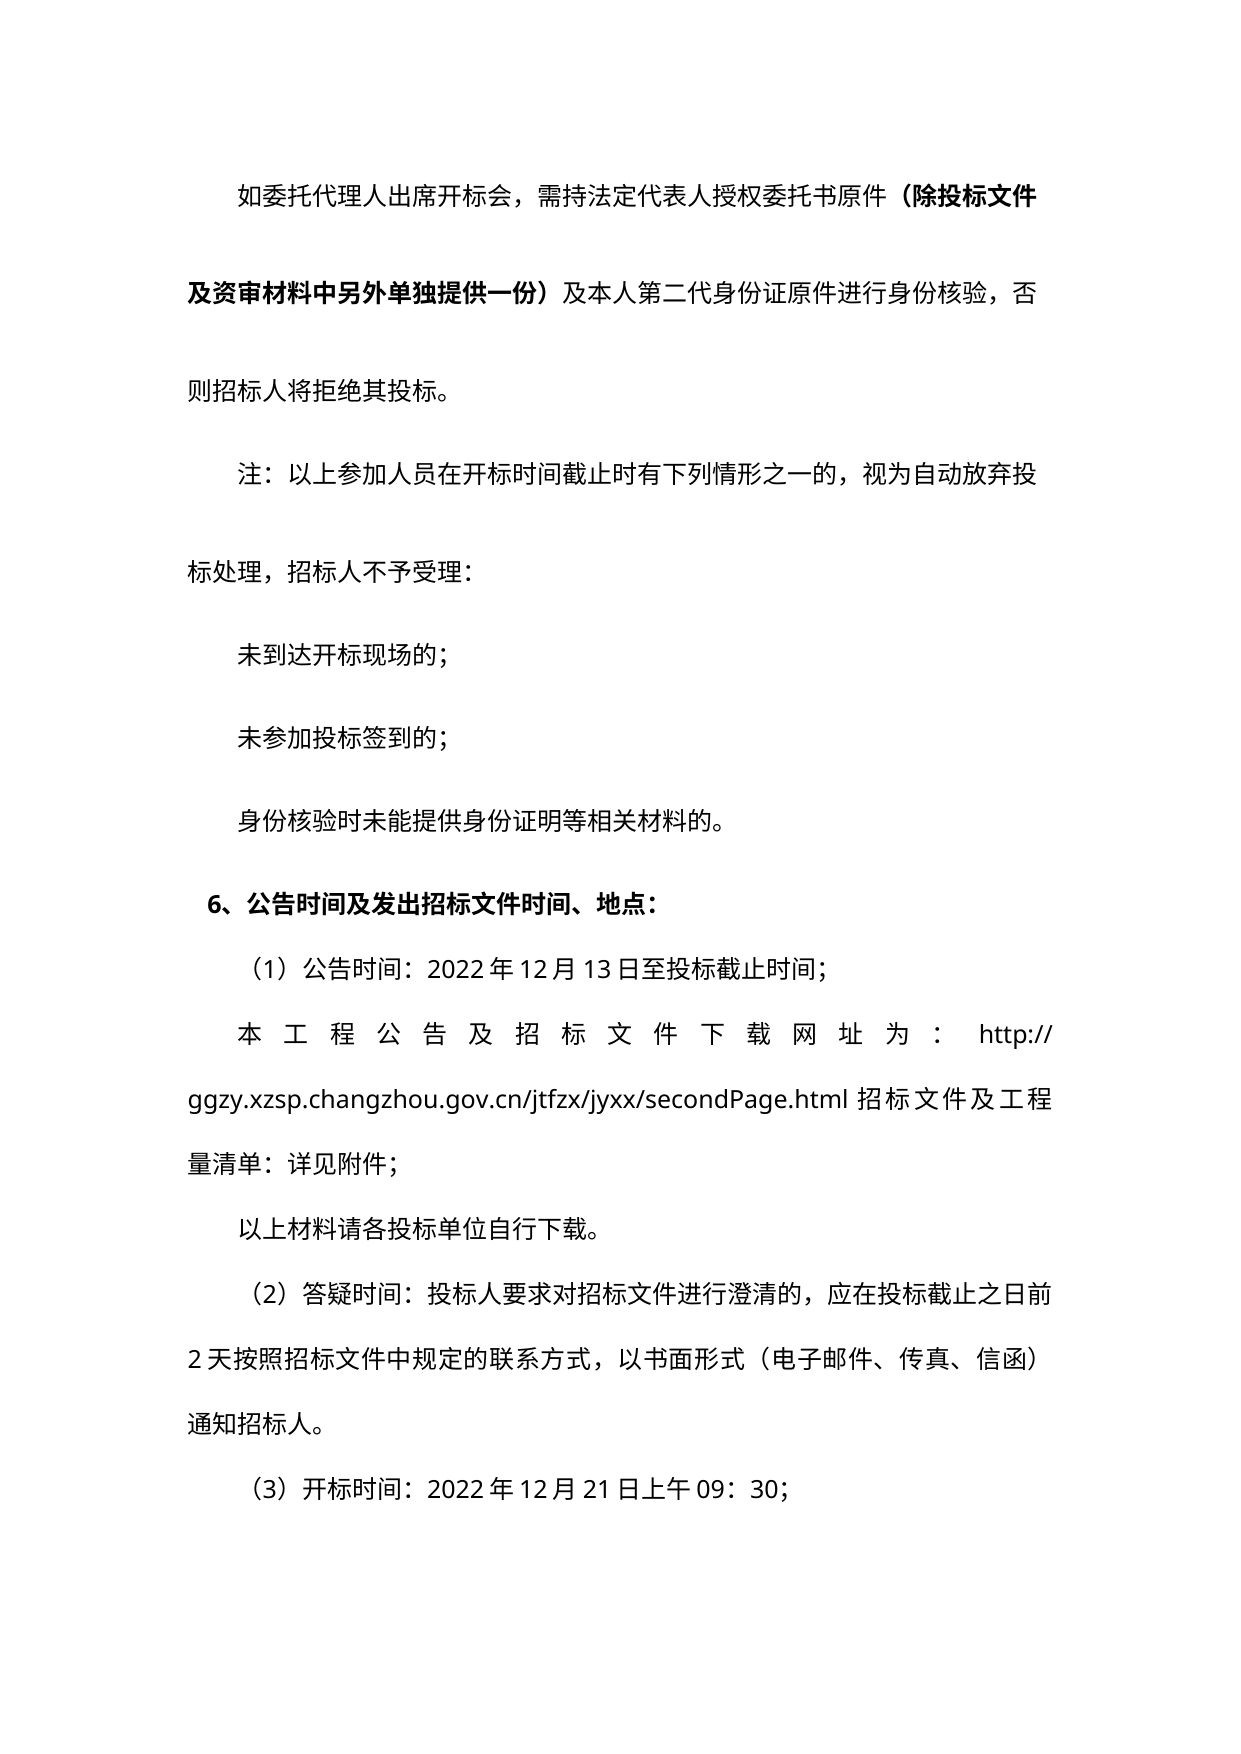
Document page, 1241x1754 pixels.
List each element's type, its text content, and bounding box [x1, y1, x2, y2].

text 6、公告时间及发出招标文件时间、地点： [187, 870, 1053, 935]
text 未到达开标现场的； [187, 621, 1053, 686]
text 如委托代理人出席开标会，需持法定代表人授权委托书原件（除投标文件及资审材料中另外单独提供一份）及本人第二代身份证原件进行身份核验，否则招标人将拒绝其投标。 [187, 162, 1053, 422]
text 本工程公告及招标文件下载网址为：http://ggzy.xzsp.changzhou.gov.cn/jtfzx/jyxx/secondPage.html招标文件及工程量清单：详见附件； [187, 1000, 1053, 1195]
text （2）答疑时间：投标人要求对招标文件进行澄清的，应在投标截止之日前2天按照招标文件中规定的联系方式，以书面形式（电子邮件、传真、信函）通知招标人。 [187, 1260, 1053, 1455]
text （1）公告时间：2022年12月13日至投标截止时间； [187, 935, 1053, 1000]
text （3）开标时间：2022年12月21日上午09：30； [187, 1455, 1053, 1520]
text 未参加投标签到的； [187, 704, 1053, 769]
text 身份核验时未能提供身份证明等相关材料的。 [187, 787, 1053, 852]
text 以上材料请各投标单位自行下载。 [187, 1195, 1053, 1260]
text 注：以上参加人员在开标时间截止时有下列情形之一的，视为自动放弃投标处理，招标人不予受理： [187, 440, 1053, 603]
